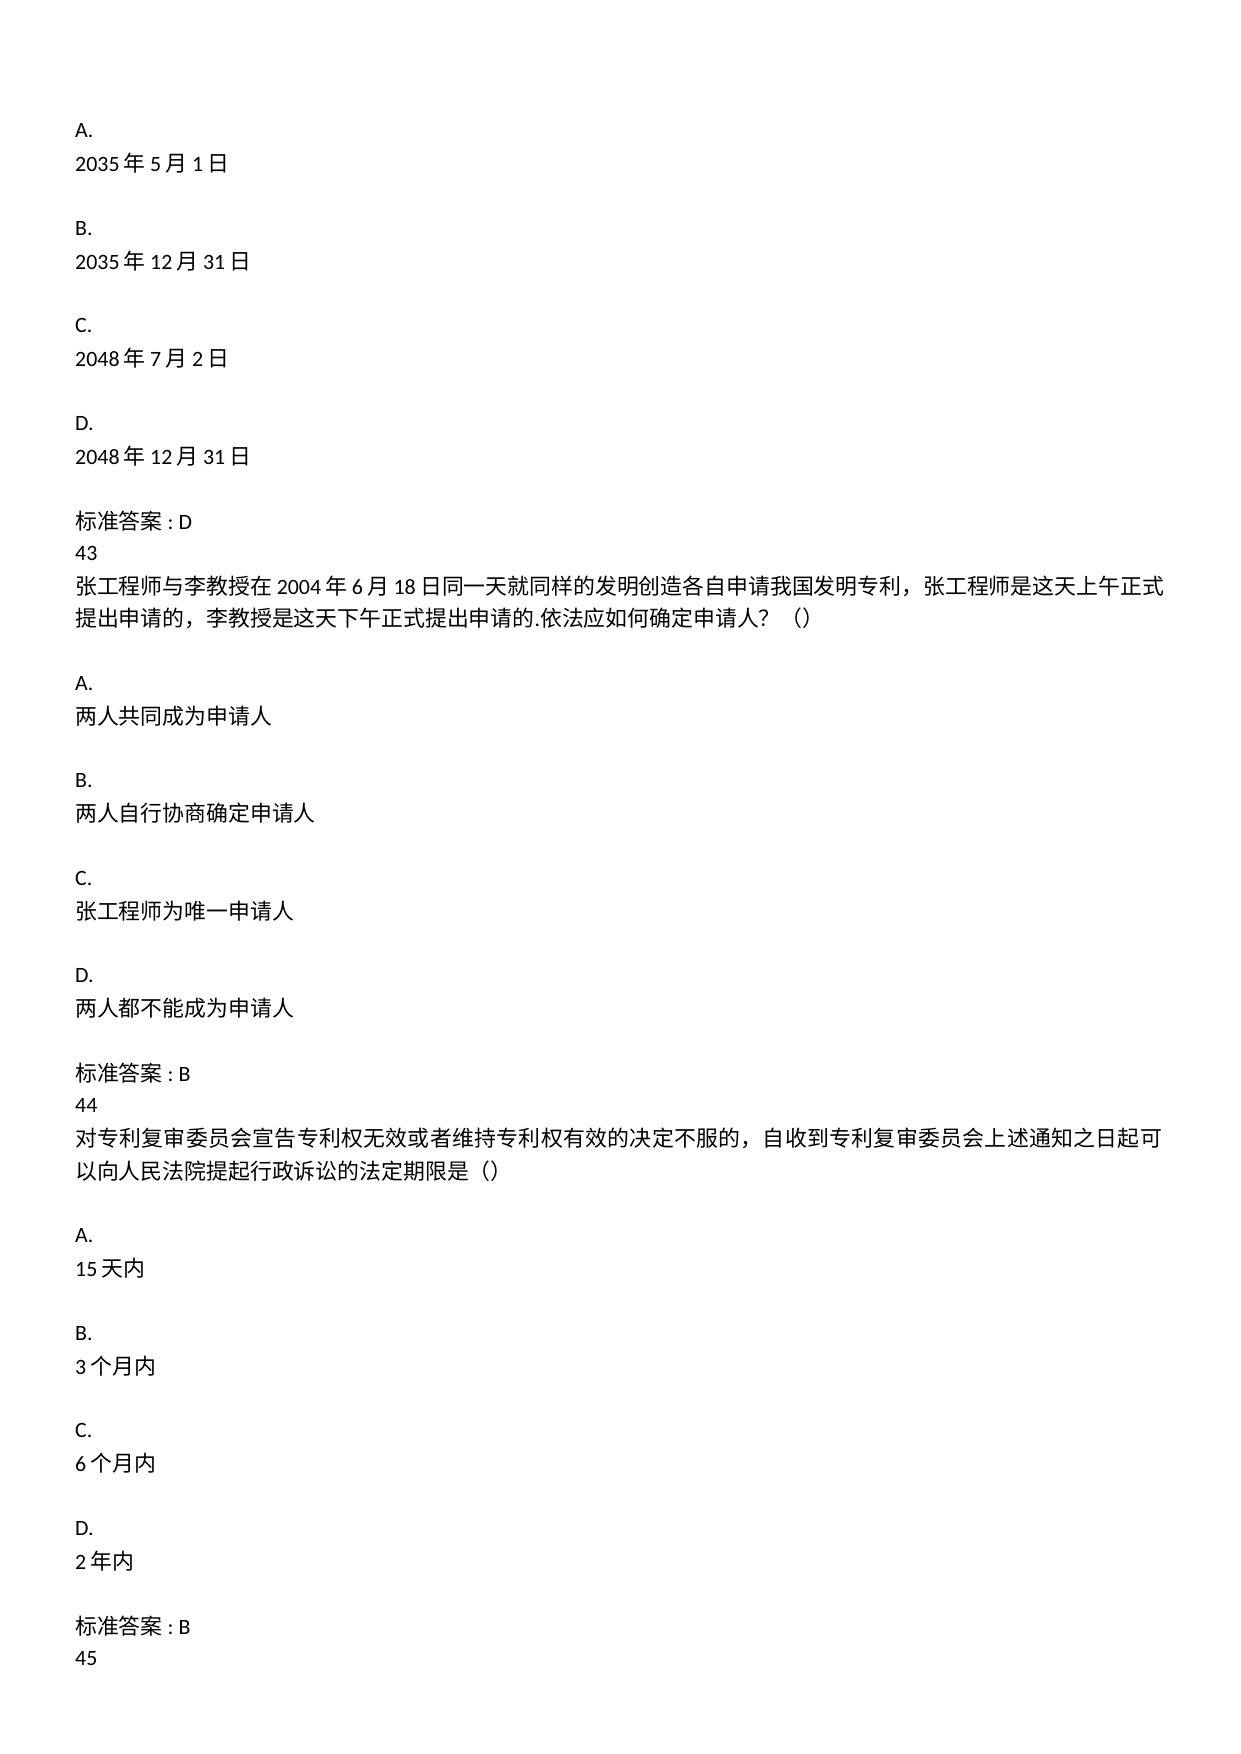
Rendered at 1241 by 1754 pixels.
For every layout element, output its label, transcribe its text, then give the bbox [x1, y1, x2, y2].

text 2年内 [75, 1543, 1165, 1576]
text 两人自行协商确定申请人 [75, 796, 1165, 828]
text 2048年7月2日 [75, 341, 1165, 373]
text 3个月内 [75, 1348, 1165, 1381]
text 45 [75, 1641, 1165, 1673]
text B. [75, 1316, 1165, 1348]
text 15天内 [75, 1251, 1165, 1283]
text 两人共同成为申请人 [75, 698, 1165, 731]
text 标准答案 : D [75, 503, 1165, 536]
text 张工程师与李教授在2004年6月18日同一天就同样的发明创造各自申请我国发明专利，张工程师是这天上午正式提出申请的，李教授是这天下午正式提出申请的.依法应如何确定申请人？（） [75, 568, 1165, 633]
text 张工程师为唯一申请人 [75, 893, 1165, 926]
text B. [75, 763, 1165, 796]
text A. [75, 1218, 1165, 1251]
text C. [75, 308, 1165, 341]
text C. [75, 1413, 1165, 1446]
text 对专利复审委员会宣告专利权无效或者维持专利权有效的决定不服的，自收到专利复审委员会上述通知之日起可以向人民法院提起行政诉讼的法定期限是（） [75, 1121, 1165, 1186]
text D. [75, 1511, 1165, 1543]
text B. [75, 211, 1165, 243]
text A. [75, 666, 1165, 698]
text 2035年5月1日 [75, 146, 1165, 178]
text 6个月内 [75, 1446, 1165, 1478]
text 标准答案 : B [75, 1056, 1165, 1088]
text 标准答案 : B [75, 1608, 1165, 1641]
text C. [75, 861, 1165, 893]
text D. [75, 958, 1165, 991]
text 2048年12月31日 [75, 438, 1165, 471]
text 43 [75, 536, 1165, 568]
text A. [75, 113, 1165, 146]
text 两人都不能成为申请人 [75, 991, 1165, 1023]
text D. [75, 406, 1165, 438]
text 44 [75, 1088, 1165, 1121]
text 2035年12月31日 [75, 243, 1165, 276]
